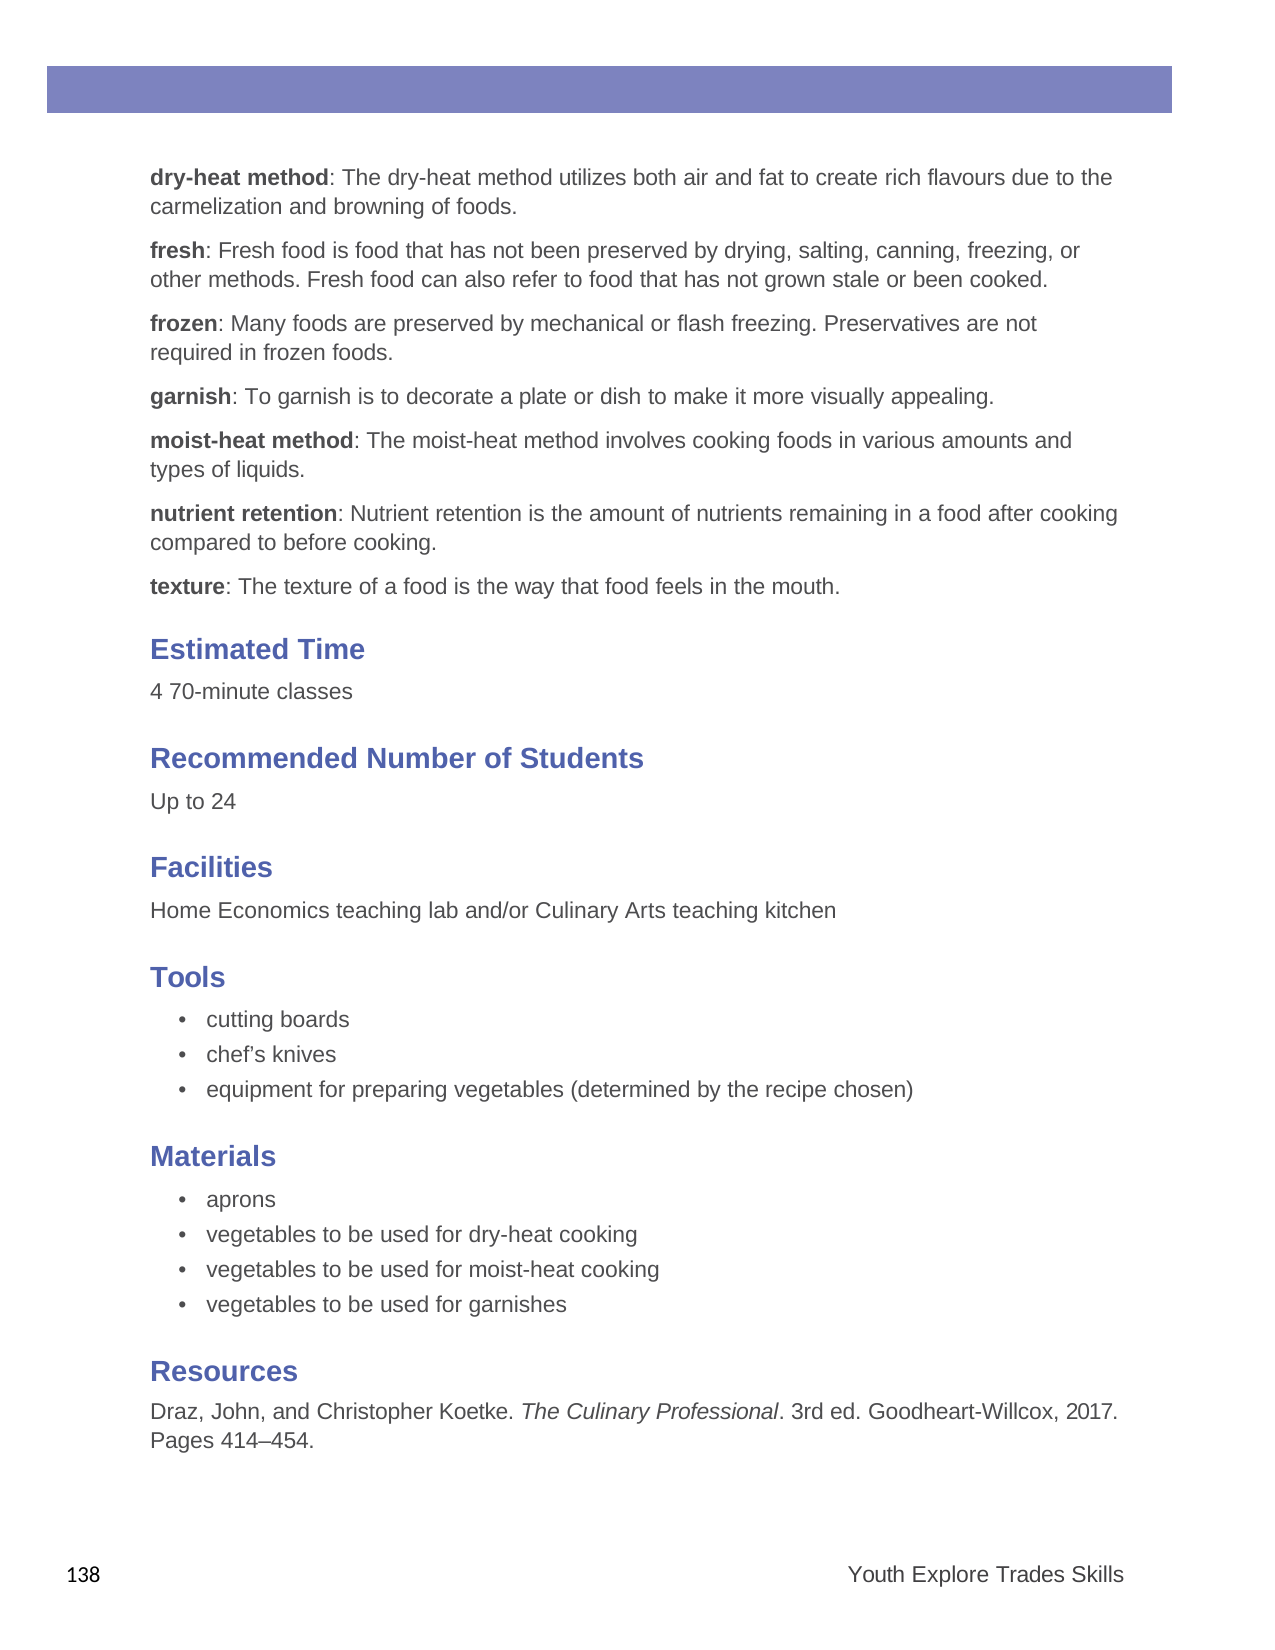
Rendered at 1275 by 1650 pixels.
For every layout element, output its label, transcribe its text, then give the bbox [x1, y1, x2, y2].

list vegetables to be used for moist-heat cooking [178, 1256, 1183, 1282]
subtitle Materials [150, 1139, 1183, 1173]
subtitle Tools [150, 960, 1183, 993]
list cutting boards [178, 1006, 1183, 1033]
list vegetables to be used for garnishes [178, 1291, 1183, 1317]
list chef’s knives [178, 1041, 1183, 1068]
text frozen: Many foods are preserved by mechanical or flash freezing. Preservatives are not required in frozen foods. [150, 310, 1067, 365]
subtitle Estimated Time [150, 632, 1183, 665]
subtitle Recommended Number of Students [150, 741, 1183, 775]
text dry-heat method: The dry-heat method utilizes both air and fat to create rich flavours due to the carmelization and browning of foods. [150, 164, 1123, 219]
list aprons [178, 1186, 1183, 1212]
text Up to 24 [150, 788, 1183, 814]
subtitle Facilities [150, 851, 1183, 884]
subtitle Resources [150, 1354, 1183, 1387]
list equipment for preparing vegetables (determined by the recipe chosen) [178, 1076, 1183, 1103]
text texture: The texture of a food is the way that food feels in the mouth. [150, 573, 1183, 599]
text moist-heat method: The moist-heat method involves cooking foods in various amounts and types of liquids. [150, 427, 1116, 482]
text Draz, John, and Christopher Koetke. The Culinary Professional. 3rd ed. Goodheart-Willcox, 2017. Pages 414–454. [150, 1398, 1123, 1453]
text 4 70-minute classes [150, 678, 1183, 704]
text garnish: To garnish is to decorate a plate or dish to make it more visually appealing. [150, 383, 1183, 409]
text nutrient retention: Nutrient retention is the amount of nutrients remaining in a food after cooking compared to before cooking. [150, 500, 1123, 555]
text Home Economics teaching lab and/or Culinary Arts teaching kitchen [150, 897, 1183, 923]
text fresh: Fresh food is food that has not been preserved by drying, salting, canning, freezing, or other methods. Fresh food can also refer to food that has not grown stale or been cooked. [150, 237, 1116, 292]
list vegetables to be used for dry-heat cooking [178, 1221, 1183, 1247]
